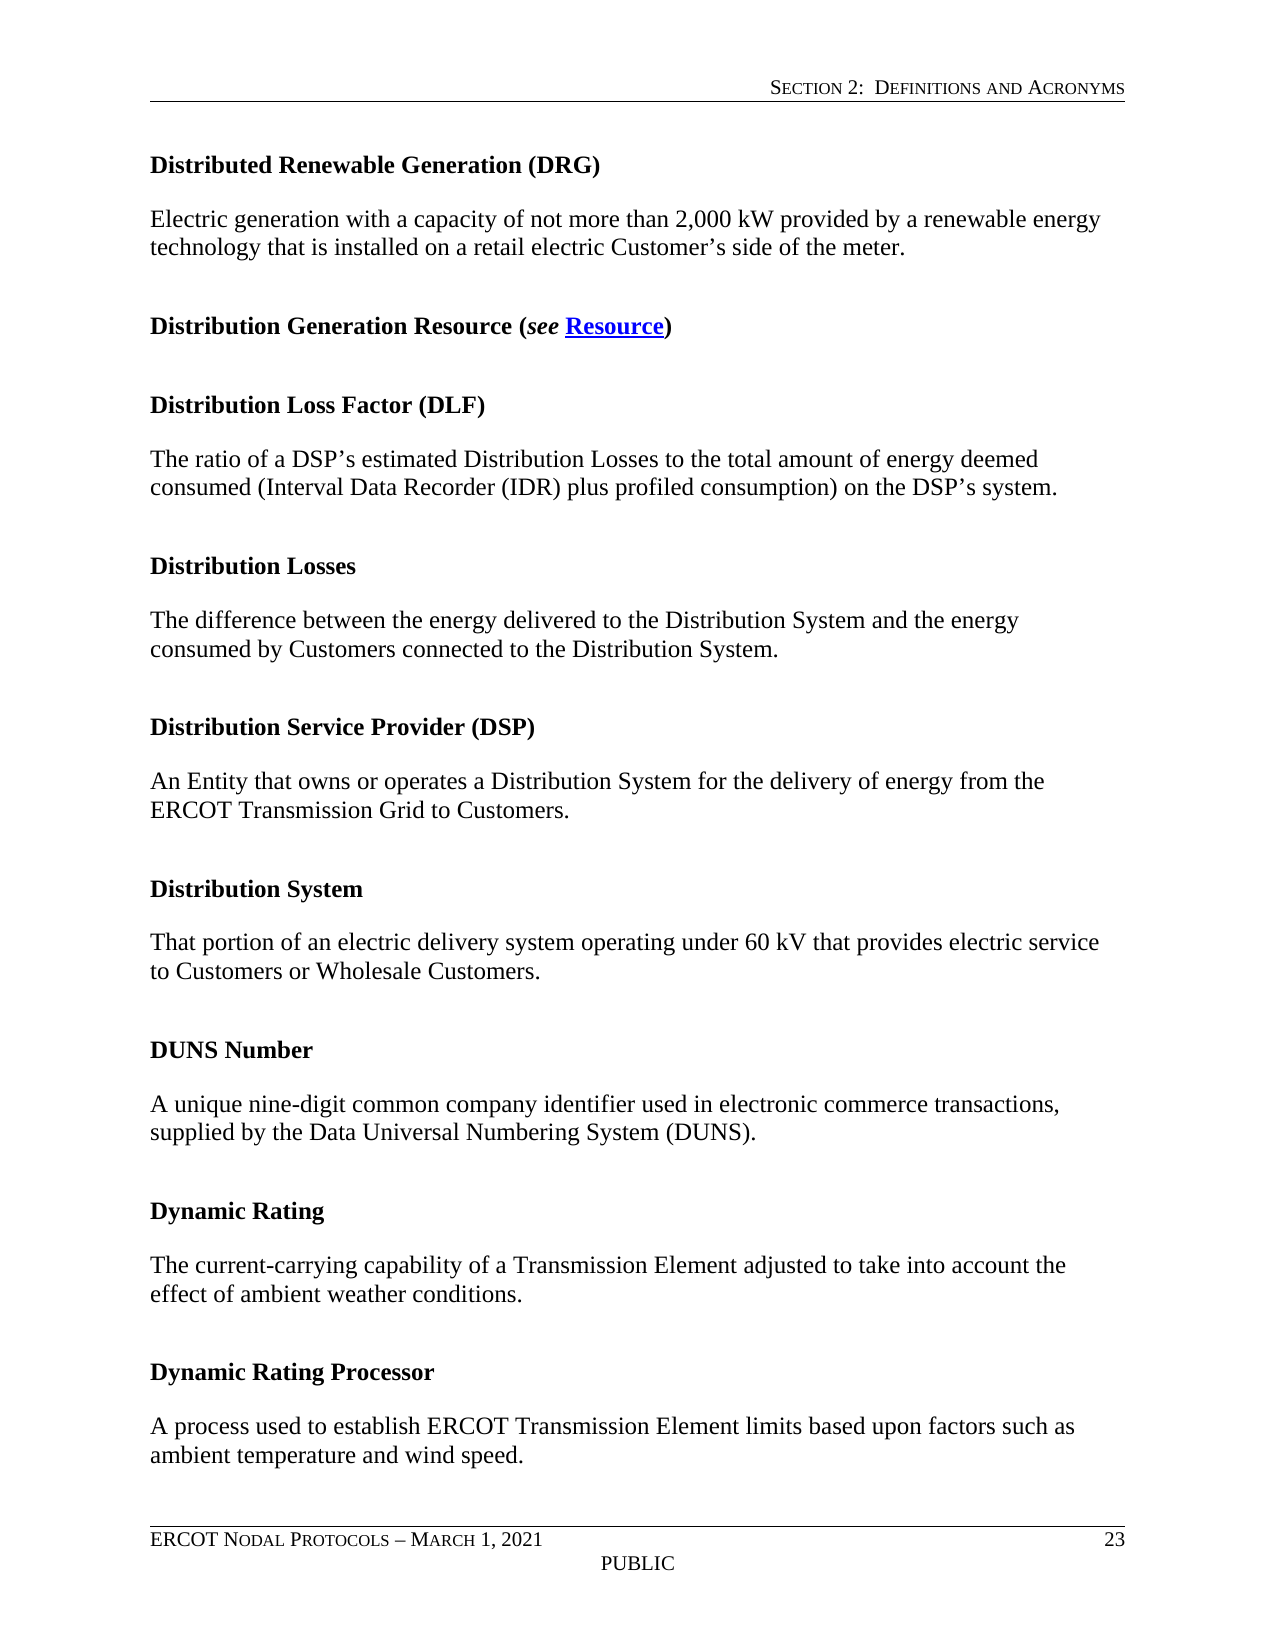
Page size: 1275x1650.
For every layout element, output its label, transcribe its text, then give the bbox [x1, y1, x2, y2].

text Dynamic Rating Processor [150, 1357, 1125, 1386]
text Distribution System [150, 874, 1125, 902]
text DUNS Number [150, 1035, 1125, 1064]
text Distribution Losses [150, 551, 1125, 580]
text Distributed Renewable Generation (DRG) [150, 150, 1125, 179]
text That portion of an electric delivery system operating under 60 kV that provides electric service to Customers or Wholesale Customers. [150, 927, 1125, 985]
text A process used to establish ERCOT Transmission Element limits based upon factors such as ambient temperature and wind speed. [150, 1411, 1125, 1469]
text Distribution Service Provider (DSP) [150, 712, 1125, 741]
text The ratio of a DSP’s estimated Distribution Losses to the total amount of energy deemed consumed (Interval Data Recorder (IDR) plus profiled consumption) on the DSP’s system. [150, 444, 1125, 501]
text Distribution Loss Factor (DLF) [150, 390, 1125, 419]
text An Entity that owns or operates a Distribution System for the delivery of energy from the ERCOT Transmission Grid to Customers. [150, 766, 1125, 824]
text Electric generation with a capacity of not more than 2,000 kW provided by a renewable energy technology that is installed on a retail electric Customer’s side of the meter. [150, 204, 1125, 261]
text The current-carrying capability of a Transmission Element adjusted to take into account the effect of ambient weather conditions. [150, 1250, 1125, 1307]
text The difference between the energy delivered to the Distribution System and the energy consumed by Customers connected to the Distribution System. [150, 605, 1125, 662]
text Distribution Generation Resource (see Resource) [150, 311, 1125, 340]
text A unique nine-digit common company identifier used in electronic commerce transactions, supplied by the Data Universal Numbering System (DUNS). [150, 1089, 1125, 1146]
text Dynamic Rating [150, 1196, 1125, 1225]
